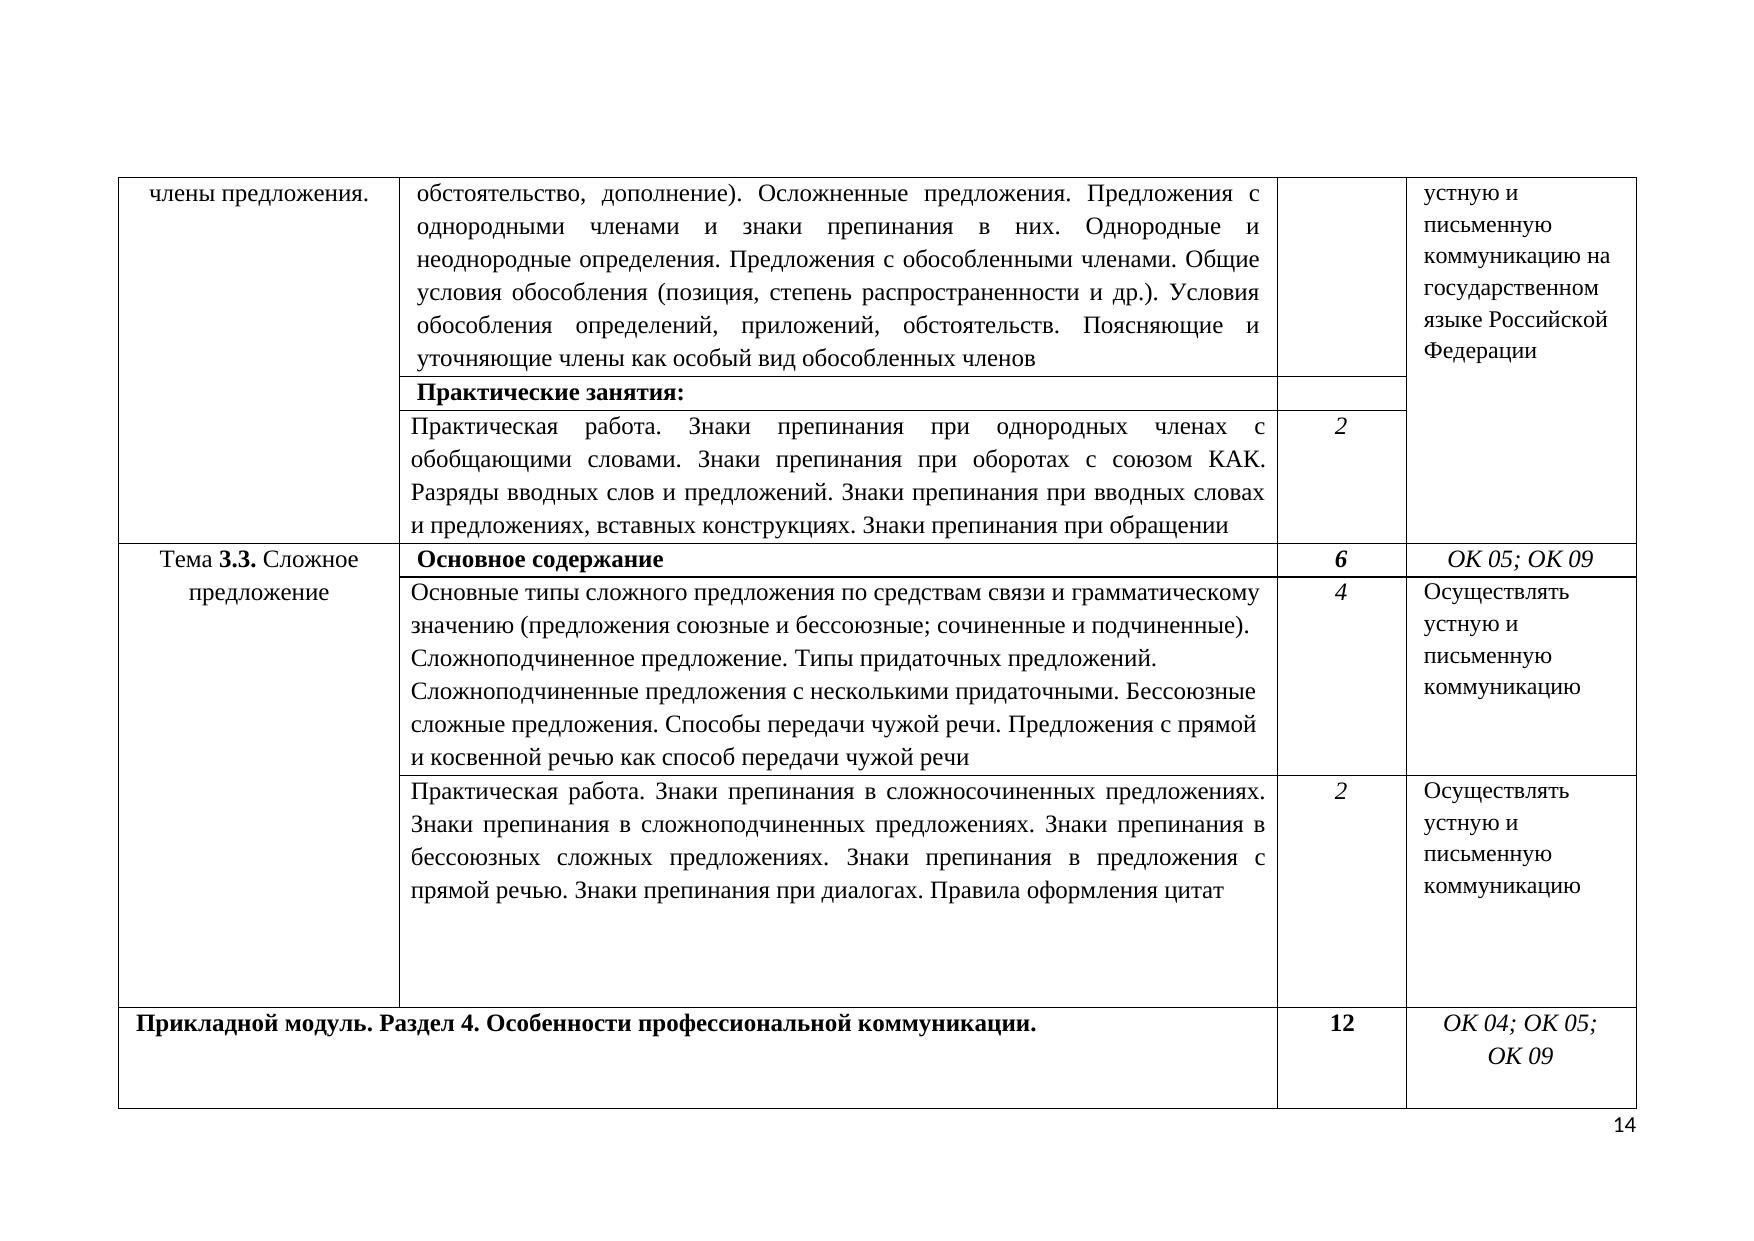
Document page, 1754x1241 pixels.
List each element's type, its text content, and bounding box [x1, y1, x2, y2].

table_cell 2 [1278, 776, 1406, 1007]
table_cell Осуществлять устную и письменную коммуникацию [1407, 776, 1636, 1007]
table_cell 6 [1278, 544, 1406, 576]
table_cell Прикладной модуль. Раздел 4. Особенности профессиональной коммуникации. [119, 1008, 1277, 1107]
table_cell ОК 04; ОК 05; ОК 09 [1407, 1008, 1636, 1107]
table_cell 2 [1278, 178, 1406, 376]
table_cell 2 [1278, 411, 1406, 543]
table_cell Практическая работа. Знаки препинания в сложносочиненных предложениях. Знаки препинания в сложноподчиненных предложениях. Знаки препинания в бессоюзных сложных предложениях. Знаки препинания в предложения с прямой речью. Знаки препинания при диалогах. Правила оформления цитат [400, 776, 1277, 1007]
table_cell 4 [1278, 578, 1406, 775]
table_cell ОК 05; ОК 09 [1407, 544, 1636, 576]
table_cell Практические занятия: [400, 377, 1277, 410]
table_cell Осуществлять устную и письменную коммуникацию [1407, 578, 1636, 775]
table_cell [1407, 178, 1636, 543]
table_cell [1278, 377, 1406, 410]
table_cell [400, 178, 1277, 376]
table_cell Тема 3.3. Сложное предложение [119, 544, 399, 1007]
table_cell Практическая работа. Знаки препинания при однородных членах с обобщающими словами. Знаки препинания при оборотах с союзом КАК. Разряды вводных слов и предложений. Знаки препинания при вводных словах и предложениях, вставных конструкциях. Знаки препинания при обращении [400, 411, 1277, 543]
table_cell 12 [1278, 1008, 1406, 1107]
table_cell Основное содержание [400, 544, 1277, 576]
table_cell Основные типы сложного предложения по средствам связи и грамматическому значению (предложения союзные и бессоюзные; сочиненные и подчиненные). Сложноподчиненное предложение. Типы придаточных предложений. Сложноподчиненные предложения с несколькими придаточными. Бессоюзные сложные предложения. Способы передачи чужой речи. Предложения с прямой и косвенной речью как способ передачи чужой речи [400, 578, 1277, 775]
